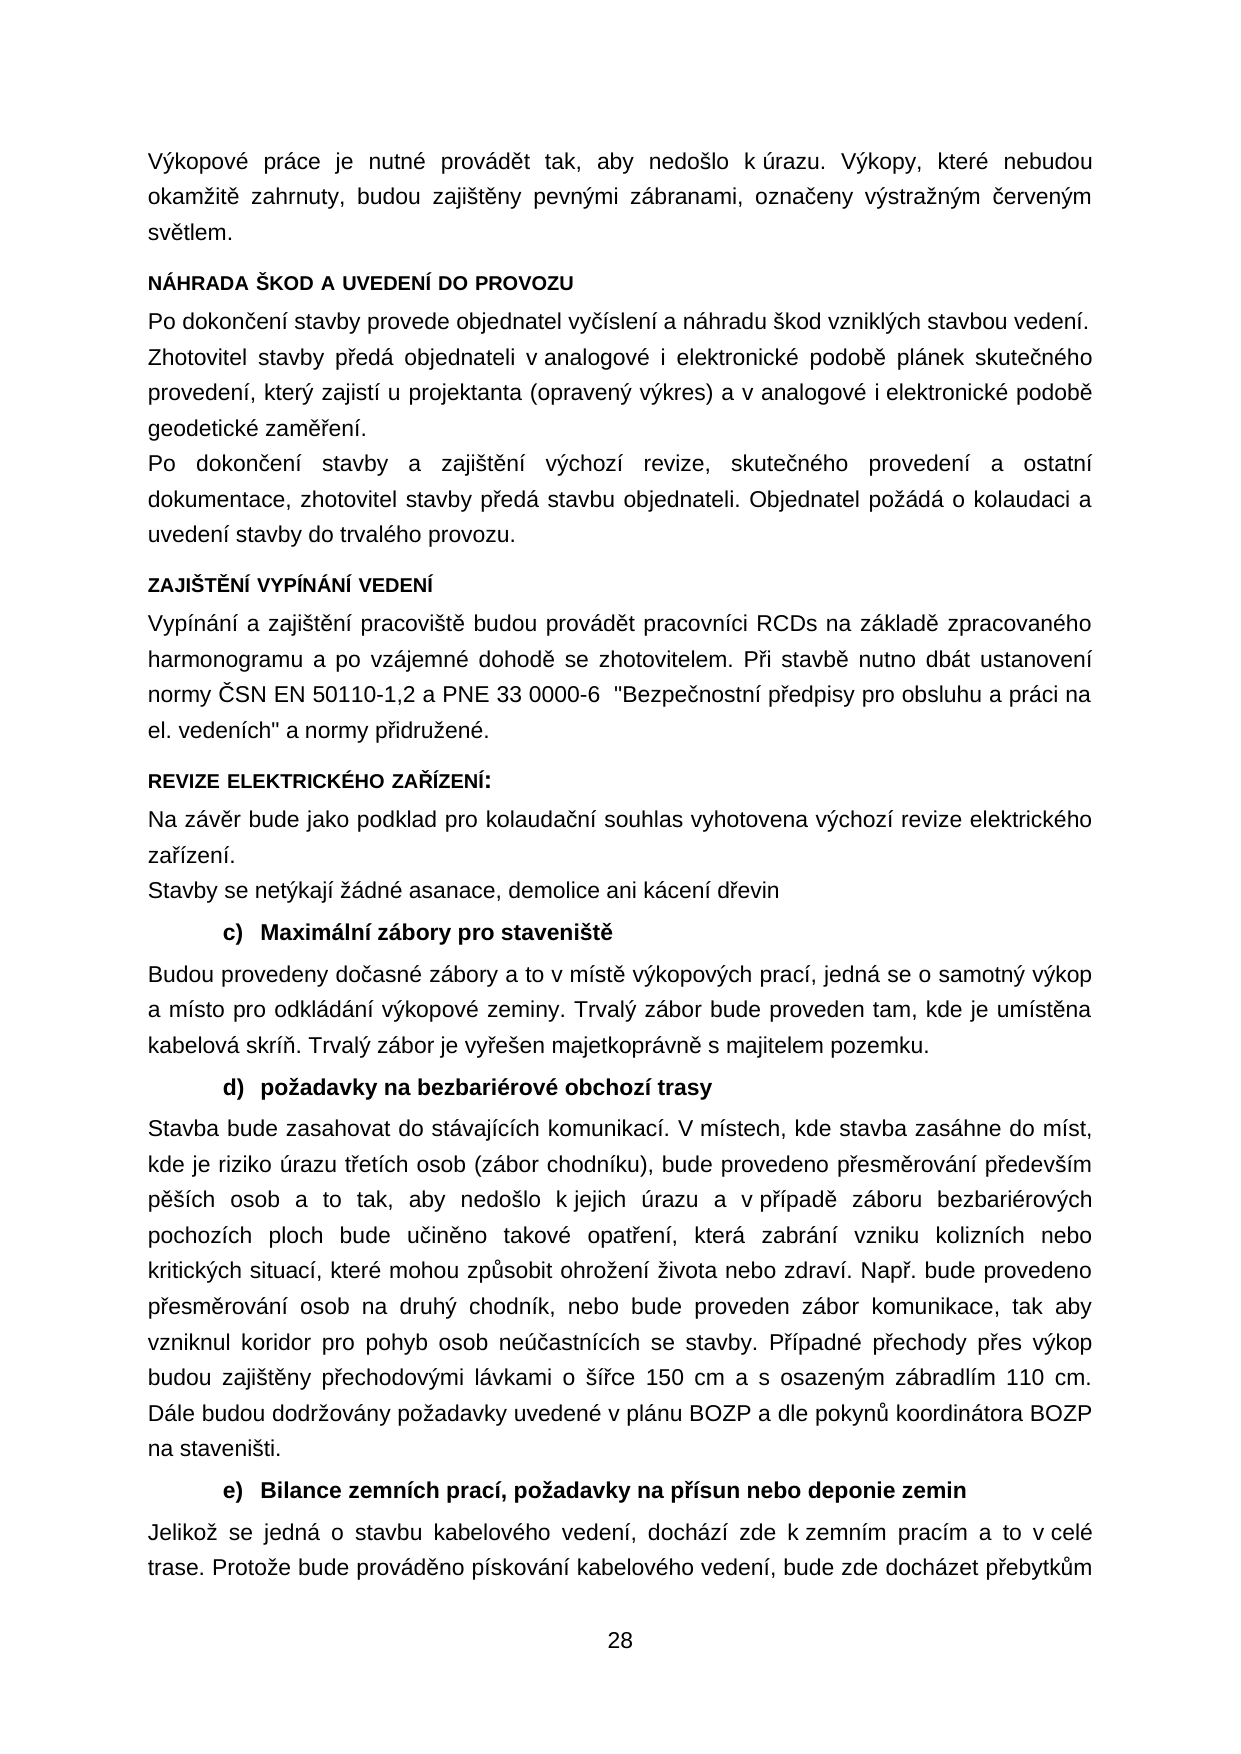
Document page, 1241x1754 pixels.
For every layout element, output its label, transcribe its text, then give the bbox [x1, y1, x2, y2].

text Po dokončení stavby a zajištění výchozí revize, skutečného provedení a ostatní dokumentace, zhotovitel stavby předá stavbu objednateli. Objednatel požádá o kolaudaci a uvedení stavby do trvalého provozu. [148, 450, 1093, 547]
list Stavba bude zasahovat do stávajících komunikací. V místech, kde stavba zasáhne do míst, kde je riziko úrazu třetích osob (zábor chodníku), bude provedeno přesměrování především pěších osob a to tak, aby nedošlo k jejich úrazu a v případě záboru bezbariérových pochozích ploch bude učiněno takové opatření, která zabrání vzniku kolizních nebo kritických situací, které mohou způsobit ohrožení života nebo zdraví. Např. bude provedeno přesměrování osob na druhý chodník, nebo bude proveden zábor komunikace, tak aby vzniknul koridor pro pohyb osob neúčastnících se stavby. Případné přechody přes výkop budou zajištěny přechodovými lávkami o šířce 150 cm a s osazeným zábradlím 110 cm. Dále budou dodržovány požadavky uvedené v plánu BOZP a dle pokynů koordinátora BOZP na staveništi. [148, 1115, 1093, 1461]
text zajištění vypínání vedení [148, 569, 1093, 598]
text Bilance zemních prací, požadavky na přísun nebo deponie zemin [223, 1477, 1093, 1503]
text Na závěr bude jako podklad pro kolaudační souhlas vyhotovena výchozí revize elektrického zařízení. [148, 806, 1093, 868]
text požadavky na bezbariérové obchozí trasy [223, 1073, 1093, 1100]
text náhrada škod a uvedení do provozu [148, 267, 1093, 295]
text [148, 1518, 1093, 1580]
text Zhotovitel stavby předá objednateli v analogové i elektronické podobě plánek skutečného provedení, který zajistí u projektanta (opravený výkres) a v analogové i elektronické podobě geodetické zaměření. [148, 343, 1093, 441]
text Vypínání a zajištění pracoviště budou provádět pracovníci RCDs na základě zpracovaného harmonogramu a po vzájemné dohodě se zhotovitelem. Při stavbě nutno dbát ustanovení normy ČSN EN 50110-1,2 a PNE 33 0000-6 "Bezpečnostní předpisy pro obsluhu a práci na el. vedeních" a normy přidružené. [148, 610, 1093, 743]
text revize elektrického zařízení: [148, 765, 1093, 794]
text Budou provedeny dočasné zábory a to v místě výkopových prací, jedná se o samotný výkop a místo pro odkládání výkopové zeminy. Trvalý zábor bude proveden tam, kde je umístěna kabelová skríň. Trvalý zábor je vyřešen majetkoprávně s majitelem pozemku. [148, 961, 1093, 1058]
text Výkopové práce je nutné provádět tak, aby nedošlo k úrazu. Výkopy, které nebudou okamžitě zahrnuty, budou zajištěny pevnými zábranami, označeny výstražným červeným světlem. [148, 148, 1093, 245]
text Maximální zábory pro staveniště [223, 919, 1093, 945]
text Po dokončení stavby provede objednatel vyčíslení a náhradu škod vzniklých stavbou vedení. [148, 308, 1093, 334]
text Stavby se netýkají žádné asanace, demolice ani kácení dřevin [148, 877, 1093, 903]
